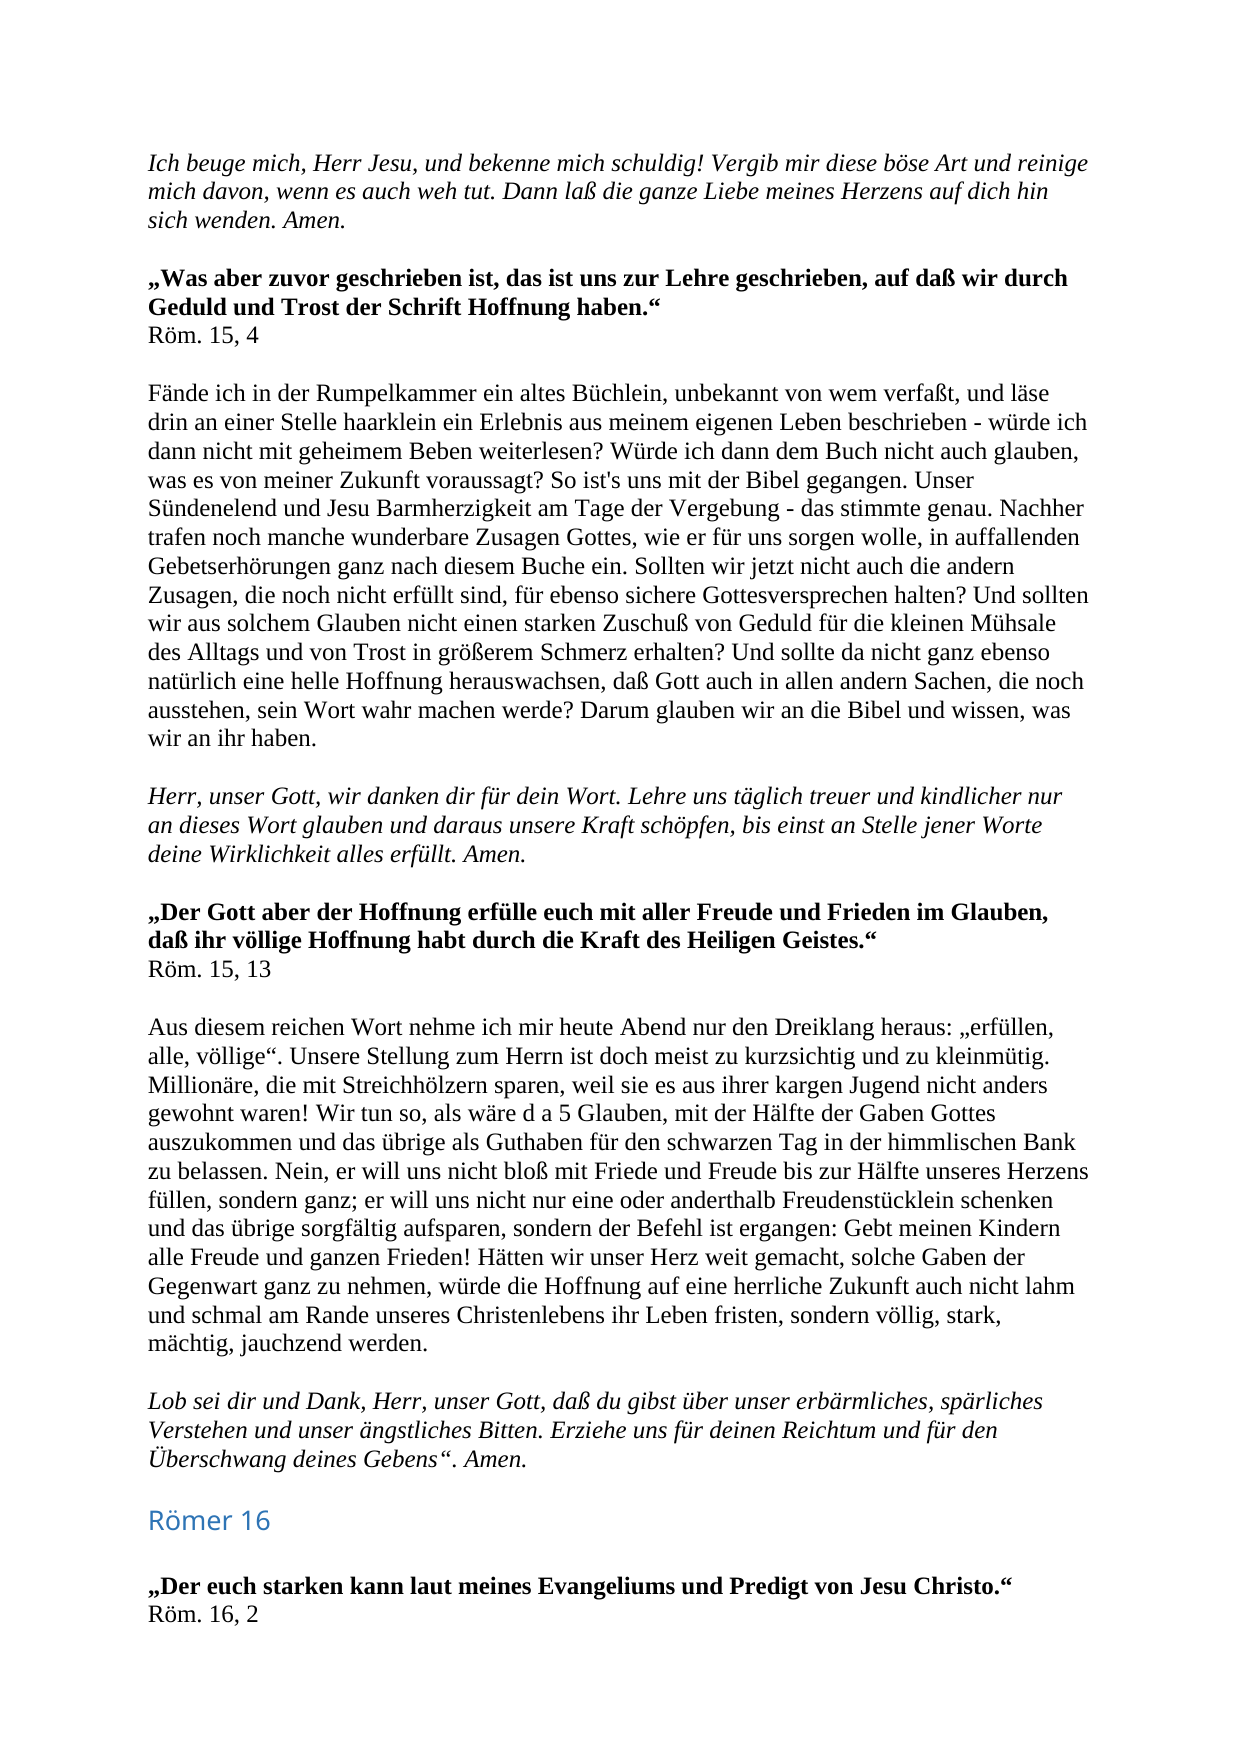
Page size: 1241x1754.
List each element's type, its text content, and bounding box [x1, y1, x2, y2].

text Lob sei dir und Dank, Herr, unser Gott, daß du gibst über unser erbärmliches, spärliches Verstehen und unser ängstliches Bitten. Erziehe uns für deinen Reichtum und für den Überschwang deines Gebens“. Amen. [148, 1386, 1093, 1473]
text Ich beuge mich, Herr Jesu, und bekenne mich schuldig! Vergib mir diese böse Art und reinige mich davon, wenn es auch weh tut. Dann laß die ganze Liebe meines Herzens auf dich hin sich wenden. Amen. [148, 148, 1093, 234]
text „Was aber zuvor geschrieben ist, das ist uns zur Lehre geschrieben, auf daß wir durch Geduld und Trost der Schrift Hoffnung haben.“ Röm. 15, 4 [148, 263, 1093, 349]
text Herr, unser Gott, wir danken dir für dein Wort. Lehre uns täglich treuer und kindlicher nur an dieses Wort glauben und daraus unsere Kraft schöpfen, bis einst an Stelle jener Worte deine Wirklichkeit alles erfüllt. Amen. [148, 781, 1093, 868]
subtitle Römer 16 [148, 1502, 1093, 1539]
text Aus diesem reichen Wort nehme ich mir heute Abend nur den Dreiklang heraus: „erfüllen, alle, völlige“. Unsere Stellung zum Herrn ist doch meist zu kurzsichtig und zu kleinmütig. Millionäre, die mit Streichhölzern sparen, weil sie es aus ihrer kargen Jugend nicht anders gewohnt waren! Wir tun so, als wäre d a 5 Glauben, mit der Hälfte der Gaben Gottes auszukommen und das übrige als Guthaben für den schwarzen Tag in der himmlischen Bank zu belassen. Nein, er will uns nicht bloß mit Friede und Freude bis zur Hälfte unseres Herzens füllen, sondern ganz; er will uns nicht nur eine oder anderthalb Freudenstücklein schenken und das übrige sorgfältig aufsparen, sondern der Befehl ist ergangen: Gebt meinen Kindern alle Freude und ganzen Frieden! Hätten wir unser Herz weit gemacht, solche Gaben der Gegenwart ganz zu nehmen, würde die Hoffnung auf eine herrliche Zukunft auch nicht lahm und schmal am Rande unseres Christenlebens ihr Leben fristen, sondern völlig, stark, mächtig, jauchzend werden. [148, 1012, 1093, 1357]
text „Der Gott aber der Hoffnung erfülle euch mit aller Freude und Frieden im Glauben, daß ihr völlige Hoffnung habt durch die Kraft des Heiligen Geistes.“ Röm. 15, 13 [148, 897, 1093, 983]
text „Der euch starken kann laut meines Evangeliums und Predigt von Jesu Christo.“ Röm. 16, 2 [148, 1571, 1093, 1628]
text Fände ich in der Rumpelkammer ein altes Büchlein, unbekannt von wem verfaßt, und läse drin an einer Stelle haarklein ein Erlebnis aus meinem eigenen Leben beschrieben - würde ich dann nicht mit geheimem Beben weiterlesen? Würde ich dann dem Buch nicht auch glauben, was es von meiner Zukunft voraussagt? So ist's uns mit der Bibel gegangen. Unser Sündenelend und Jesu Barmherzigkeit am Tage der Vergebung - das stimmte genau. Nachher trafen noch manche wunderbare Zusagen Gottes, wie er für uns sorgen wolle, in auffallenden Gebetserhörungen ganz nach diesem Buche ein. Sollten wir jetzt nicht auch die andern Zusagen, die noch nicht erfüllt sind, für ebenso sichere Gottesversprechen halten? Und sollten wir aus solchem Glauben nicht einen starken Zuschuß von Geduld für die kleinen Mühsale des Alltags und von Trost in größerem Schmerz erhalten? Und sollte da nicht ganz ebenso natürlich eine helle Hoffnung herauswachsen, daß Gott auch in allen andern Sachen, die noch ausstehen, sein Wort wahr machen werde? Darum glauben wir an die Bibel und wissen, was wir an ihr haben. [148, 378, 1093, 752]
